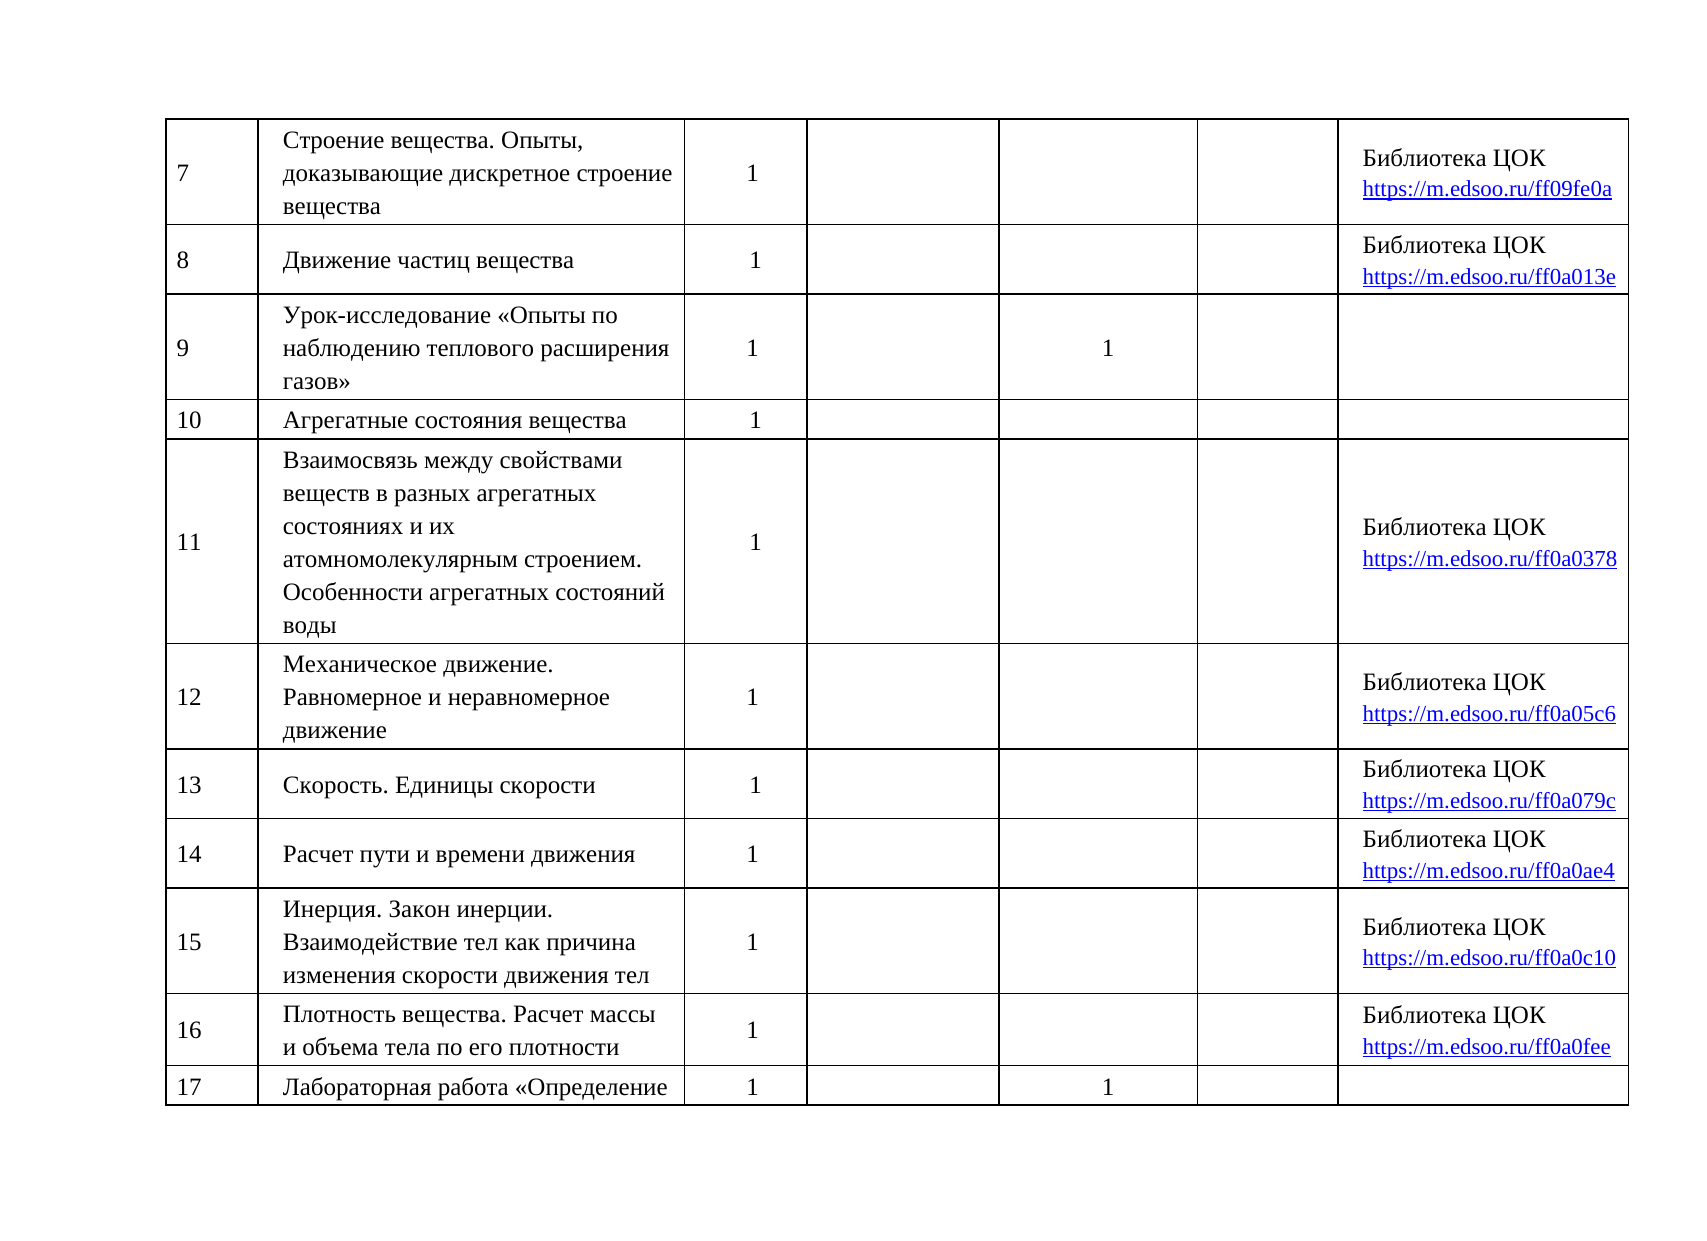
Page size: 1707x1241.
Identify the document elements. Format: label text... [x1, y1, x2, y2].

table_cell [1198, 819, 1337, 887]
table_cell 1 [685, 750, 806, 817]
table_cell 12 [167, 644, 257, 748]
table_cell Библиотека ЦОК https://m.edsoo.ru/ff0a013e [1339, 225, 1628, 293]
table_cell Агрегатные состояния вещества [259, 400, 684, 438]
table_cell [808, 994, 998, 1065]
table_cell [1198, 440, 1337, 642]
table_cell 1 [685, 1066, 806, 1104]
table_cell Инерция. Закон инерции. Взаимодействие тел как причина изменения скорости движения тел [259, 889, 684, 992]
table_cell [1000, 819, 1197, 887]
table_cell [1000, 120, 1197, 223]
table_cell Механическое движение. Равномерное и неравномерное движение [259, 644, 684, 748]
table_cell 8 [167, 225, 257, 293]
table_cell [1000, 644, 1197, 748]
table_cell Библиотека ЦОК https://m.edsoo.ru/ff0a0fee [1339, 994, 1628, 1065]
table_cell [1198, 295, 1337, 398]
table_cell 1 [685, 400, 806, 438]
table_cell Движение частиц вещества [259, 225, 684, 293]
table_cell 1 [685, 889, 806, 992]
table_cell [1339, 295, 1628, 398]
table_cell [1339, 1066, 1628, 1104]
table_cell 9 [167, 295, 257, 398]
table_cell [1198, 400, 1337, 438]
table_cell Скорость. Единицы скорости [259, 750, 684, 817]
table_cell [1000, 889, 1197, 992]
table_cell [808, 225, 998, 293]
table_cell 7 [167, 120, 257, 223]
table_cell [1198, 889, 1337, 992]
table_cell Взаимосвязь между свойствами веществ в разных агрегатных состояниях и их атомномолекулярным строением. Особенности агрегатных состояний воды [259, 440, 684, 642]
table_cell [1339, 400, 1628, 438]
table_cell 1 [685, 644, 806, 748]
table_cell 15 [167, 889, 257, 992]
table_cell [1198, 120, 1337, 223]
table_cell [259, 1066, 684, 1104]
table_cell Библиотека ЦОК https://m.edsoo.ru/ff0a0ae4 [1339, 819, 1628, 887]
table_cell [1198, 644, 1337, 748]
table_cell [808, 819, 998, 887]
table_cell [808, 440, 998, 642]
table_cell Библиотека ЦОК https://m.edsoo.ru/ff0a0c10 [1339, 889, 1628, 992]
table_cell 13 [167, 750, 257, 817]
table_cell 14 [167, 819, 257, 887]
table_cell 11 [167, 440, 257, 642]
table_cell [1000, 750, 1197, 817]
table_cell [808, 120, 998, 223]
table_cell [808, 295, 998, 398]
table_cell Расчет пути и времени движения [259, 819, 684, 887]
table_cell Строение вещества. Опыты, доказывающие дискретное строение вещества [259, 120, 684, 223]
table_cell 1 [685, 120, 806, 223]
table_cell 1 [685, 225, 806, 293]
table_cell 1 [1000, 295, 1197, 398]
table_cell 1 [1000, 1066, 1197, 1104]
table_cell [808, 1066, 998, 1104]
table_cell Библиотека ЦОК https://m.edsoo.ru/ff0a079c [1339, 750, 1628, 817]
table_cell Плотность вещества. Расчет массы и объема тела по его плотности [259, 994, 684, 1065]
table_cell 1 [685, 994, 806, 1065]
table_cell [1198, 994, 1337, 1065]
table_cell 1 [685, 295, 806, 398]
table_cell [808, 644, 998, 748]
table_cell Библиотека ЦОК https://m.edsoo.ru/ff0a0378 [1339, 440, 1628, 642]
table_cell [1000, 994, 1197, 1065]
table_cell Библиотека ЦОК https://m.edsoo.ru/ff0a05c6 [1339, 644, 1628, 748]
table_cell [1198, 1066, 1337, 1104]
table_cell [1198, 750, 1337, 817]
table_cell 10 [167, 400, 257, 438]
table_cell 1 [685, 819, 806, 887]
table_cell 17 [167, 1066, 257, 1104]
table_cell [808, 889, 998, 992]
table_cell [808, 750, 998, 817]
table_cell 16 [167, 994, 257, 1065]
table_cell Урок-исследование «Опыты по наблюдению теплового расширения газов» [259, 295, 684, 398]
table_cell [1000, 440, 1197, 642]
table_cell [1000, 400, 1197, 438]
table_cell Библиотека ЦОК https://m.edsoo.ru/ff09fe0a [1339, 120, 1628, 223]
table_cell [1198, 225, 1337, 293]
table_cell 1 [685, 440, 806, 642]
table_cell [808, 400, 998, 438]
table_cell [1000, 225, 1197, 293]
